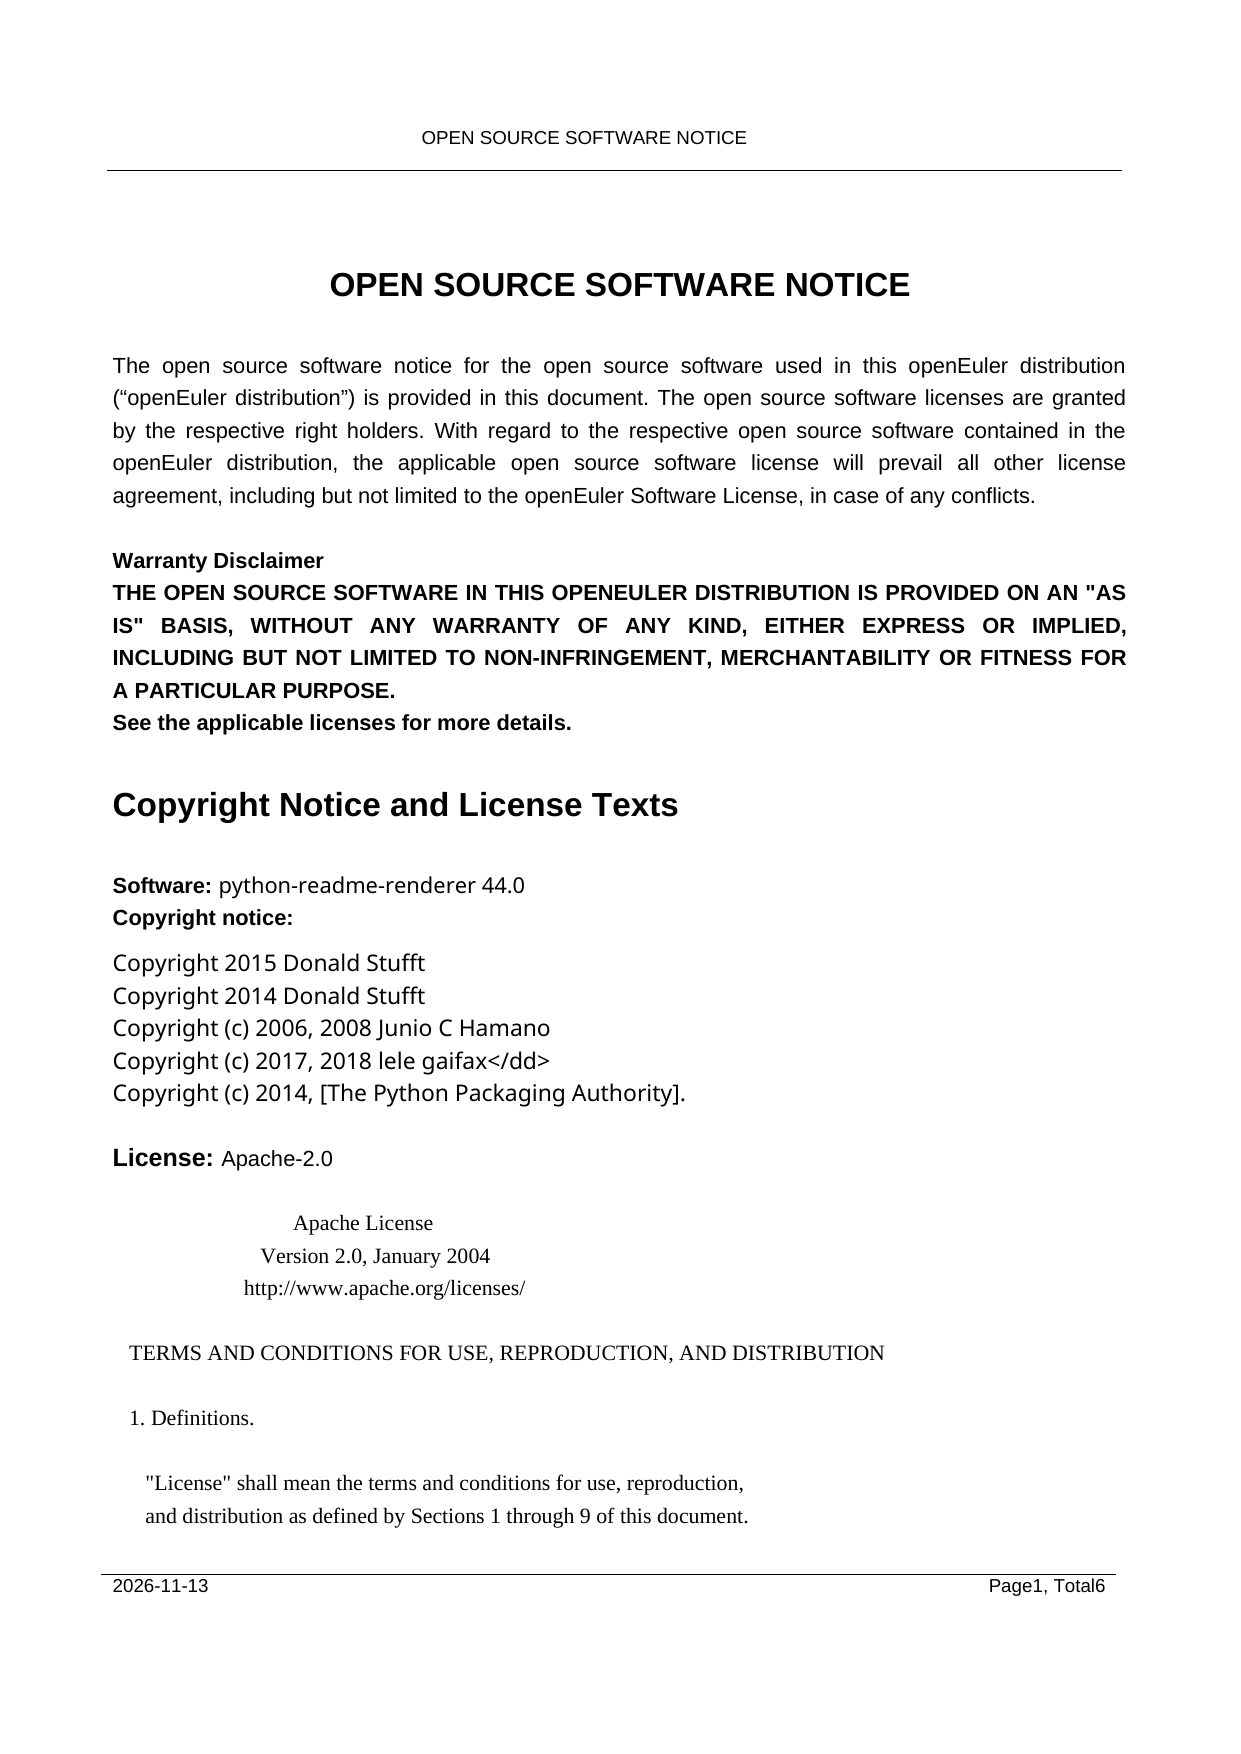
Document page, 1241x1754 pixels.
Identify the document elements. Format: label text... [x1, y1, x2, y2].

text OPEN SOURCE SOFTWARE NOTICE [112, 251, 1128, 316]
title Software: python-readme-renderer 44.0 [112, 869, 1128, 901]
text The open source software notice for the open source software used in this openEuler distribution (“openEuler distribution”) is provided in this document. The open source software licenses are granted by the respective right holders. With regard to the respective open source software contained in the openEuler distribution, the applicable open source software license will prevail all other license agreement, including but not limited to the openEuler Software License, in case of any conflicts. [112, 349, 1128, 511]
text Copyright notice: [112, 901, 1128, 934]
text Copyright 2015 Donald Stufft Copyright 2014 Donald Stufft Copyright (c) 2006, 2008 Junio C Hamano Copyright (c) 2017, 2018 lele gaifax</dd> Copyright (c) 2014, [The Python Packaging Authority]. [112, 947, 1128, 1142]
text License: Apache-2.0 [112, 1142, 1128, 1174]
text THE OPEN SOURCE SOFTWARE IN THIS OPENEULER DISTRIBUTION IS PROVIDED ON AN "AS IS" BASIS, WITHOUT ANY WARRANTY OF ANY KIND, EITHER EXPRESS OR IMPLIED, INCLUDING BUT NOT LIMITED TO NON-INFRINGEMENT, MERCHANTABILITY OR FITNESS FOR A PARTICULAR PURPOSE. See the applicable licenses for more details. [112, 576, 1128, 739]
text Warranty Disclaimer [112, 544, 1128, 576]
text Copyright Notice and License Texts [112, 771, 1128, 836]
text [112, 1174, 1128, 1532]
